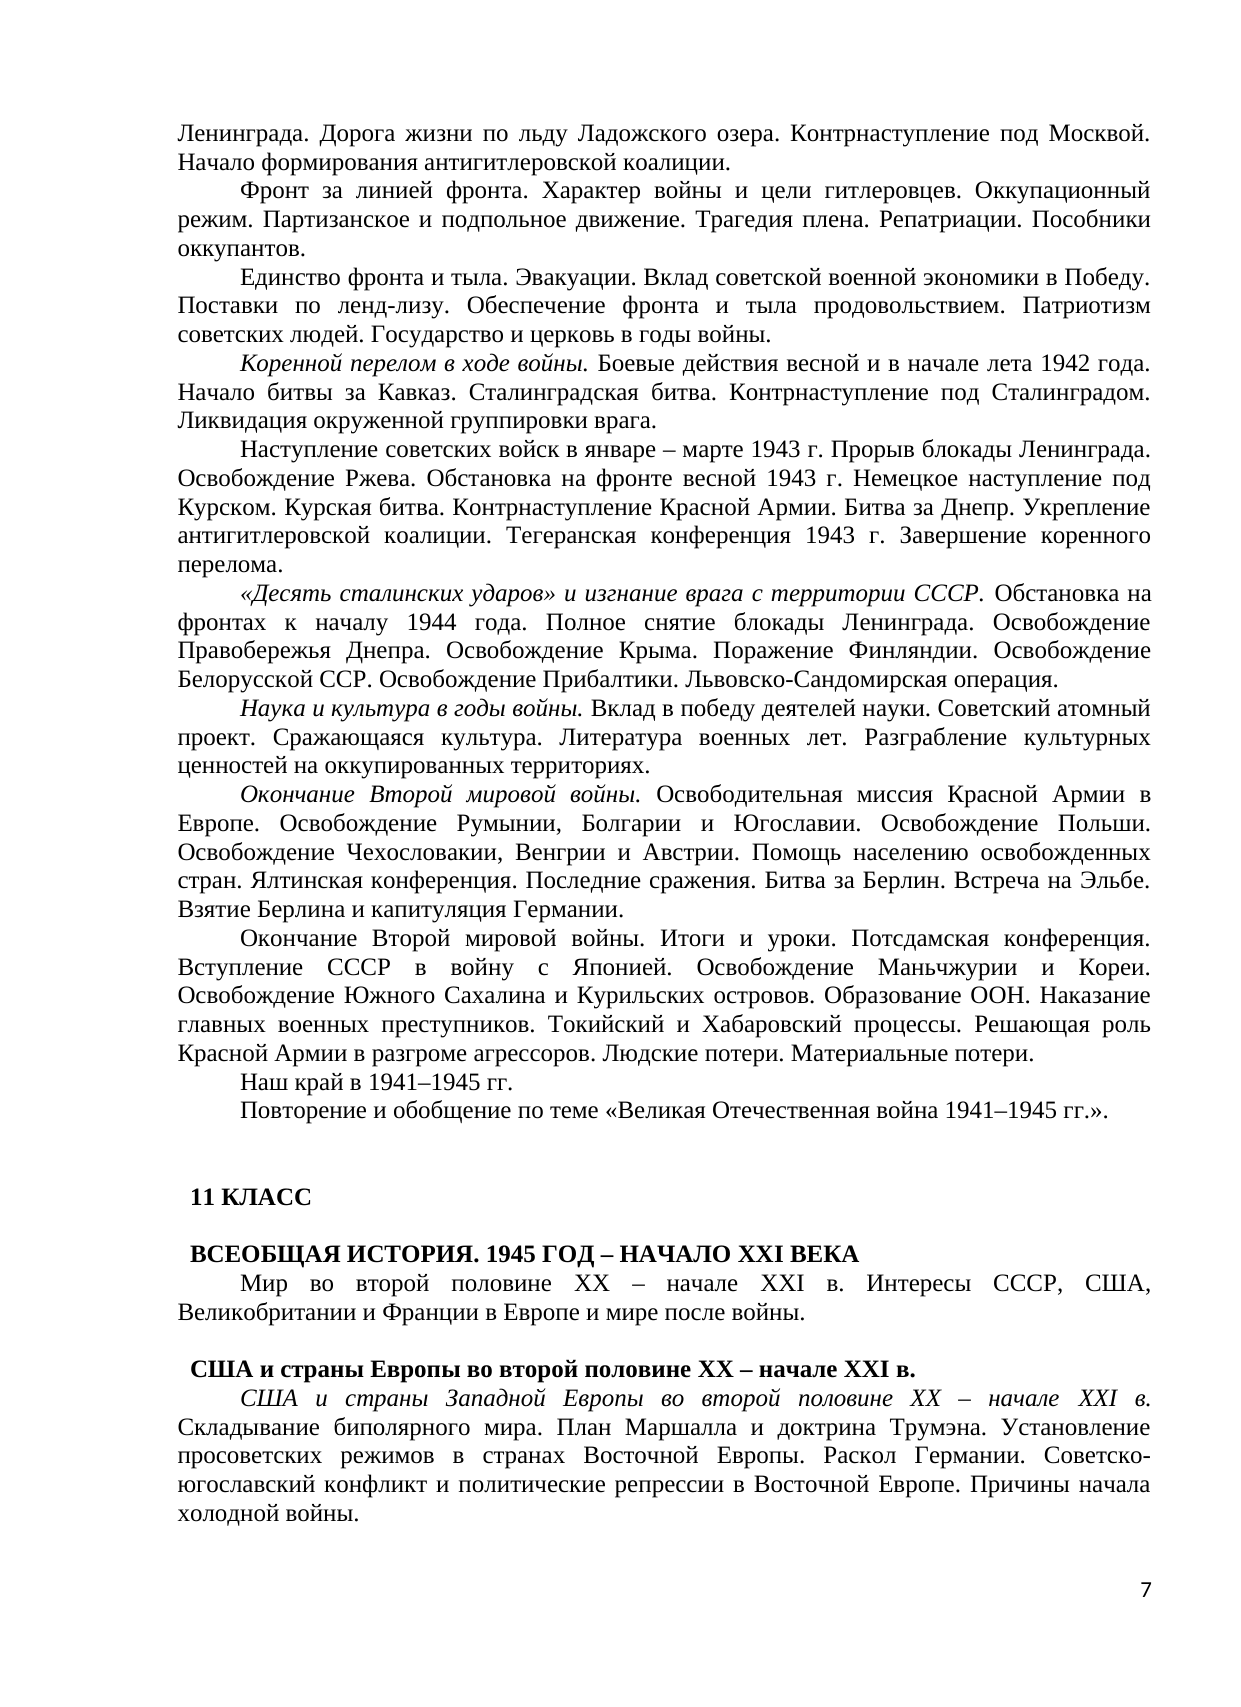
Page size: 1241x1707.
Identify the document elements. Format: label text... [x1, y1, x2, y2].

text Окончание Второй мировой войны. Освободительная миссия Красной Армии в Европе. Освобождение Румынии, Болгарии и Югославии. Освобождение Польши. Освобождение Чехословакии, Венгрии и Австрии. Помощь населению освобожденных стран. Ялтинская конференция. Последние сражения. Битва за Берлин. Встреча на Эльбе. Взятие Берлина и капитуляция Германии. [177, 779, 1152, 923]
text «Десять сталинских ударов» и изгнание врага с территории СССР. Обстановка на фронтах к началу 1944 года. Полное снятие блокады Ленинграда. Освобождение Правобережья Днепра. Освобождение Крыма. Поражение Финляндии. Освобождение Белорусской ССР. Освобождение Прибалтики. Львовско-Сандомирская операция. [177, 578, 1152, 693]
text 11 КЛАСС [190, 1182, 1152, 1211]
text США и страны Западной Европы во второй половине ХХ – начале XXI в. Складывание биполярного мира. План Маршалла и доктрина Трумэна. Установление просоветских режимов в странах Восточной Европы. Раскол Германии. Советско-югославский конфликт и политические репрессии в Восточной Европе. Причины начала холодной войны. [177, 1383, 1152, 1527]
text Мир во второй половине XX – начале XXI в. Интересы СССР, США, Великобритании и Франции в Европе и мире после войны. [177, 1268, 1152, 1326]
text США и страны Европы во второй половине XX – начале XXI в. [190, 1354, 1152, 1383]
text Фронт за линией фронта. Характер войны и цели гитлеровцев. Оккупационный режим. Партизанское и подпольное движение. Трагедия плена. Репатриации. Пособники оккупантов. [177, 176, 1152, 262]
text Наш край в 1941–1945 гг. [177, 1067, 1152, 1096]
text Наука и культура в годы войны. Вклад в победу деятелей науки. Советский атомный проект. Сражающаяся культура. Литература военных лет. Разграбление культурных ценностей на оккупированных территориях. [177, 693, 1152, 779]
text ВСЕОБЩАЯ ИСТОРИЯ. 1945 ГОД – НАЧАЛО ХХI ВЕКА [190, 1239, 1152, 1268]
text Повторение и обобщение по теме «Великая Отечественная война 1941–1945 гг.». [177, 1096, 1152, 1124]
text Коренной перелом в ходе войны. Боевые действия весной и в начале лета 1942 года. Начало битвы за Кавказ. Сталинградская битва. Контрнаступление под Сталинградом. Ликвидация окруженной группировки врага. [177, 348, 1152, 434]
text Наступление советских войск в январе – марте 1943 г. Прорыв блокады Ленинграда. Освобождение Ржева. Обстановка на фронте весной 1943 г. Немецкое наступление под Курском. Курская битва. Контрнаступление Красной Армии. Битва за Днепр. Укрепление антигитлеровской коалиции. Тегеранская конференция 1943 г. Завершение коренного перелома. [177, 434, 1152, 578]
text Единство фронта и тыла. Эвакуации. Вклад советской военной экономики в Победу. Поставки по ленд-лизу. Обеспечение фронта и тыла продовольствием. Патриотизм советских людей. Государство и церковь в годы войны. [177, 262, 1152, 348]
text Окончание Второй мировой войны. Итоги и уроки. Потсдамская конференция. Вступление СССР в войну с Японией. Освобождение Маньчжурии и Кореи. Освобождение Южного Сахалина и Курильских островов. Образование ООН. Наказание главных военных преступников. Токийский и Хабаровский процессы. Решающая роль Красной Армии в разгроме агрессоров. Людские потери. Материальные потери. [177, 923, 1152, 1067]
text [177, 118, 1152, 176]
